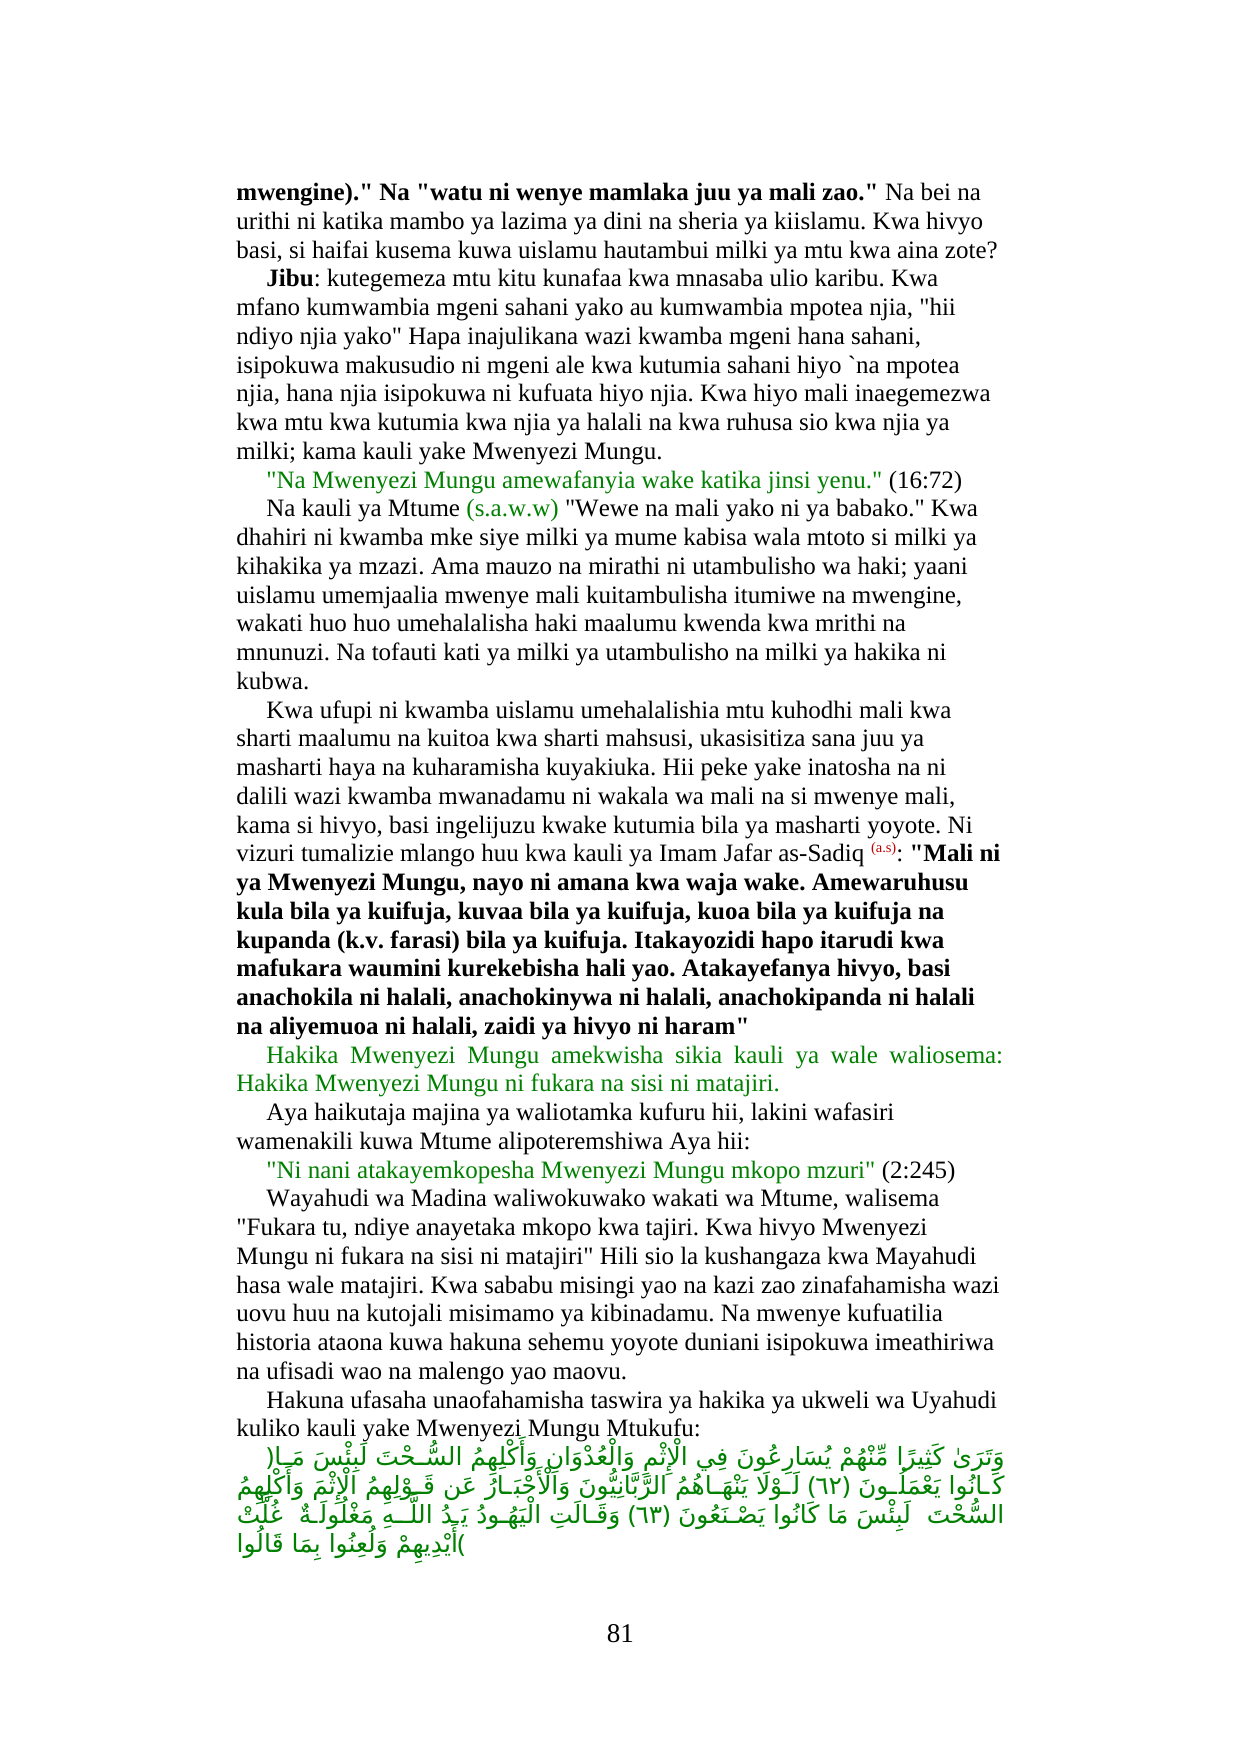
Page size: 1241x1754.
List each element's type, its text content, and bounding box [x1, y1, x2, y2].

text Hakuna ufasaha unaofahamisha taswira ya hakika ya ukweli wa Uyahudi kuliko kauli yake Mwenyezi Mungu Mtukufu: [236, 1385, 1004, 1442]
text Jibu: kutegemeza mtu kitu kunafaa kwa mnasaba ulio karibu. Kwa mfano kumwambia mgeni sahani yako au kumwambia mpotea njia, "hii ndiyo njia yako" Hapa inajulikana wazi kwamba mgeni hana sahani, isipokuwa makusudio ni mgeni ale kwa kutumia sahani hiyo `na mpotea njia, hana njia isipokuwa ni kufuata hiyo njia. Kwa hiyo mali inaegemezwa kwa mtu kwa kutumia kwa njia ya halali na kwa ruhusa sio kwa njia ya milki; kama kauli yake Mwenyezi Mungu. [236, 263, 1004, 465]
text "Na Mwenyezi Mungu amewafanyia wake katika jinsi yenu." (16:72) [236, 465, 1004, 493]
text Na kauli ya Mtume (s.a.w.w) "Wewe na mali yako ni ya babako." Kwa dhahiri ni kwamba mke siye milki ya mume kabisa wala mtoto si milki ya kihakika ya mzazi. Ama mauzo na mirathi ni utambulisho wa haki; yaani uislamu umemjaalia mwenye mali kuitambulisha itumiwe na mwengine, wakati huo huo umehalalisha haki maalumu kwenda kwa mrithi na mnunuzi. Na tofauti kati ya milki ya utambulisho na milki ya hakika ni kubwa. [236, 493, 1004, 695]
text "Ni nani atakayemkopesha Mwenyezi Mungu mkopo mzuri" (2:245) [236, 1155, 1004, 1183]
text Kwa ufupi ni kwamba uislamu umehalalishia mtu kuhodhi mali kwa sharti maalumu na kuitoa kwa sharti mahsusi, ukasisitiza sana juu ya masharti haya na kuharamisha kuyakiuka. Hii peke yake inatosha na ni dalili wazi kwamba mwanadamu ni wakala wa mali na si mwenye mali, kama si hivyo, basi ingelijuzu kwake kutumia bila ya masharti yoyote. Ni vizuri tumalizie mlango huu kwa kauli ya Imam Jafar as-Sadiq (a.s): "Mali ni ya Mwenyezi Mungu, nayo ni amana kwa waja wake. Amewaruhusu kula bila ya kuifuja, kuvaa bila ya kuifuja, kuoa bila ya kuifuja na kupanda (k.v. farasi) bila ya kuifuja. Itakayozidi hapo itarudi kwa mafukara waumini kurekebisha hali yao. Atakayefanya hivyo, basi anachokila ni halali, anachokinywa ni halali, anachokipanda ni halali na aliyemuoa ni halali, zaidi ya hivyo ni haram" [236, 695, 1004, 1040]
text Wayahudi wa Madina waliwokuwako wakati wa Mtume, walisema "Fukara tu, ndiye anayetaka mkopo kwa tajiri. Kwa hivyo Mwenyezi Mungu ni fukara na sisi ni matajiri" Hili sio la kushangaza kwa Mayahudi hasa wale matajiri. Kwa sababu misingi yao na kazi zao zinafahamisha wazi uovu huu na kutojali misimamo ya kibinadamu. Na mwenye kufuatilia historia ataona kuwa hakuna sehemu yoyote duniani isipokuwa imeathiriwa na ufisadi wao na malengo yao maovu. [236, 1183, 1004, 1385]
text Aya haikutaja majina ya waliotamka kufuru hii, lakini wafasiri wamenakili kuwa Mtume alipoteremshiwa Aya hii: [236, 1097, 1004, 1155]
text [236, 177, 1004, 263]
text Hakika Mwenyezi Mungu amekwisha sikia kauli ya wale waliosema: Hakika Mwenyezi Mungu ni fukara na sisi ni matajiri. [236, 1040, 1004, 1097]
text ﴿وَتَرَىٰ كَثِيرًا مِّنْهُمْ يُسَارِعُونَ فِي الْإِثْمِ وَالْعُدْوَانِ وَأَكْلِهِمُ السُّحْتَ لَبِئْسَ مَا كَانُوا يَعْمَلُونَ ﴿٦٢﴾ لَوْلَا يَنْهَاهُمُ الرَّبَّانِيُّونَ وَالْأَحْبَارُ عَن قَوْلِهِمُ الْإِثْمَ وَأَكْلِهِمُ السُّحْتَ لَبِئْسَ مَا كَانُوا يَصْنَعُونَ ﴿٦٣﴾ وَقَالَتِ الْيَهُودُ يَدُ اللَّـهِ مَغْلُولَةٌ غُلَّتْ أَيْدِيهِمْ وَلُعِنُوا بِمَا قَالُوا﴾ [236, 1442, 1004, 1559]
